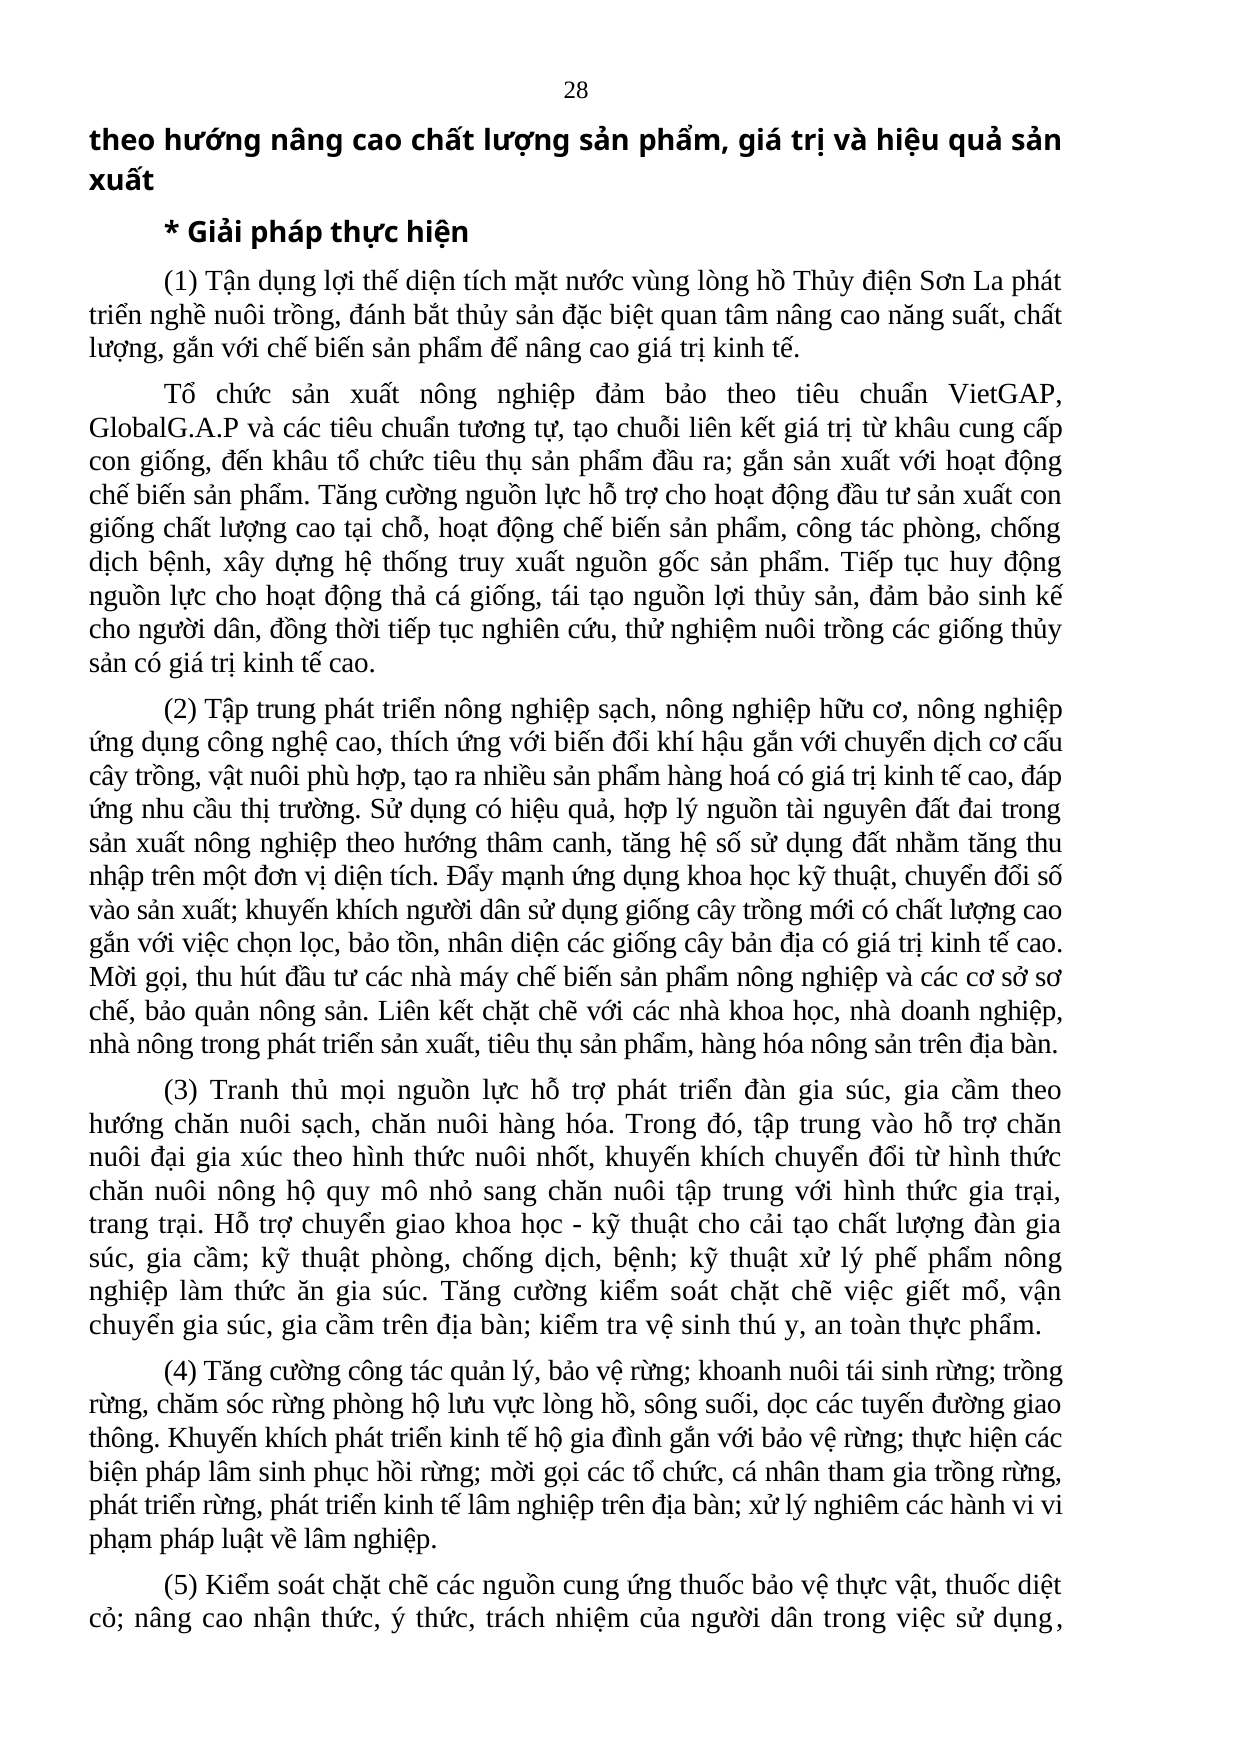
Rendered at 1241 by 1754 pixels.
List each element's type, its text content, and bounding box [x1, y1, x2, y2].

text (2) Tập trung phát triển nông nghiệp sạch, nông nghiệp hữu cơ, nông nghiệp ứng dụng công nghệ cao, thích ứng với biến đổi khí hậu gắn với chuyển dịch cơ cấu cây trồng, vật nuôi phù hợp, tạo ra nhiều sản phẩm hàng hoá có giá trị kinh tế cao, đáp ứng nhu cầu thị trường. Sử dụng có hiệu quả, hợp lý nguồn tài nguyên đất đai trong sản xuất nông nghiệp theo hướng thâm canh, tăng hệ số sử dụng đất nhằm tăng thu nhập trên một đơn vị diện tích. Đẩy mạnh ứng dụng khoa học kỹ thuật, chuyển đổi số vào sản xuất; khuyến khích người dân sử dụng giống cây trồng mới có chất lượng cao gắn với việc chọn lọc, bảo tồn, nhân diện các giống cây bản địa có giá trị kinh tế cao. Mời gọi, thu hút đầu tư các nhà máy chế biến sản phẩm nông nghiệp và các cơ sở sơ chế, bảo quản nông sản. Liên kết chặt chẽ với các nhà khoa học, nhà doanh nghiệp, nhà nông trong phát triển sản xuất, tiêu thụ sản phẩm, hàng hóa nông sản trên địa bàn. [88, 690, 1066, 1060]
text (4) Tăng cường công tác quản lý, bảo vệ rừng; khoanh nuôi tái sinh rừng; trồng rừng, chăm sóc rừng phòng hộ lưu vực lòng hồ, sông suối, dọc các tuyến đường giao thông. Khuyến khích phát triển kinh tế hộ gia đình gắn với bảo vệ rừng; thực hiện các biện pháp lâm sinh phục hồi rừng; mời gọi các tổ chức, cá nhân tham gia trồng rừng, phát triển rừng, phát triển kinh tế lâm nghiệp trên địa bàn; xử lý nghiêm các hành vi vi phạm pháp luật về lâm nghiệp. [88, 1352, 1066, 1554]
text (3) Tranh thủ mọi nguồn lực hỗ trợ phát triển đàn gia súc, gia cầm theo hướng chăn nuôi sạch, chăn nuôi hàng hóa. Trong đó, tập trung vào hỗ trợ chăn nuôi đại gia xúc theo hình thức nuôi nhốt, khuyến khích chuyển đổi từ hình thức chăn nuôi nông hộ quy mô nhỏ sang chăn nuôi tập trung với hình thức gia trại, trang trại. Hỗ trợ chuyển giao khoa học - kỹ thuật cho cải tạo chất lượng đàn gia súc, gia cầm; kỹ thuật phòng, chống dịch, bệnh; kỹ thuật xử lý phế phẩm nông nghiệp làm thức ăn gia súc. Tăng cường kiểm soát chặt chẽ việc giết mổ, vận chuyển gia súc, gia cầm trên địa bàn; kiểm tra vệ sinh thú y, an toàn thực phẩm. [88, 1071, 1066, 1341]
text Tổ chức sản xuất nông nghiệp đảm bảo theo tiêu chuẩn VietGAP, GlobalG.A.P và các tiêu chuẩn tương tự, tạo chuỗi liên kết giá trị từ khâu cung cấp con giống, đến khâu tổ chức tiêu thụ sản phẩm đầu ra; gắn sản xuất với hoạt động chế biến sản phẩm. Tăng cường nguồn lực hỗ trợ cho hoạt động đầu tư sản xuất con giống chất lượng cao tại chỗ, hoạt động chế biến sản phẩm, công tác phòng, chống dịch bệnh, xây dựng hệ thống truy xuất nguồn gốc sản phẩm. Tiếp tục huy động nguồn lực cho hoạt động thả cá giống, tái tạo nguồn lợi thủy sản, đảm bảo sinh kế cho người dân, đồng thời tiếp tục nghiên cứu, thử nghiệm nuôi trồng các giống thủy sản có giá trị kinh tế cao. [88, 375, 1066, 678]
text * Giải pháp thực hiện [88, 210, 1066, 251]
text 1. Tạo sự chuyển biến mạnh mẽ trong phát triển nông nghiệp theo hướng nâng cao chất lượng sản phẩm, giá trị và hiệu quả sản xuất [88, 118, 1066, 198]
text (1) Tận dụng lợi thế diện tích mặt nước vùng lòng hồ Thủy điện Sơn La phát triển nghề nuôi trồng, đánh bắt thủy sản đặc biệt quan tâm nâng cao năng suất, chất lượng, gắn với chế biến sản phẩm để nâng cao giá trị kinh tế. [88, 262, 1066, 364]
